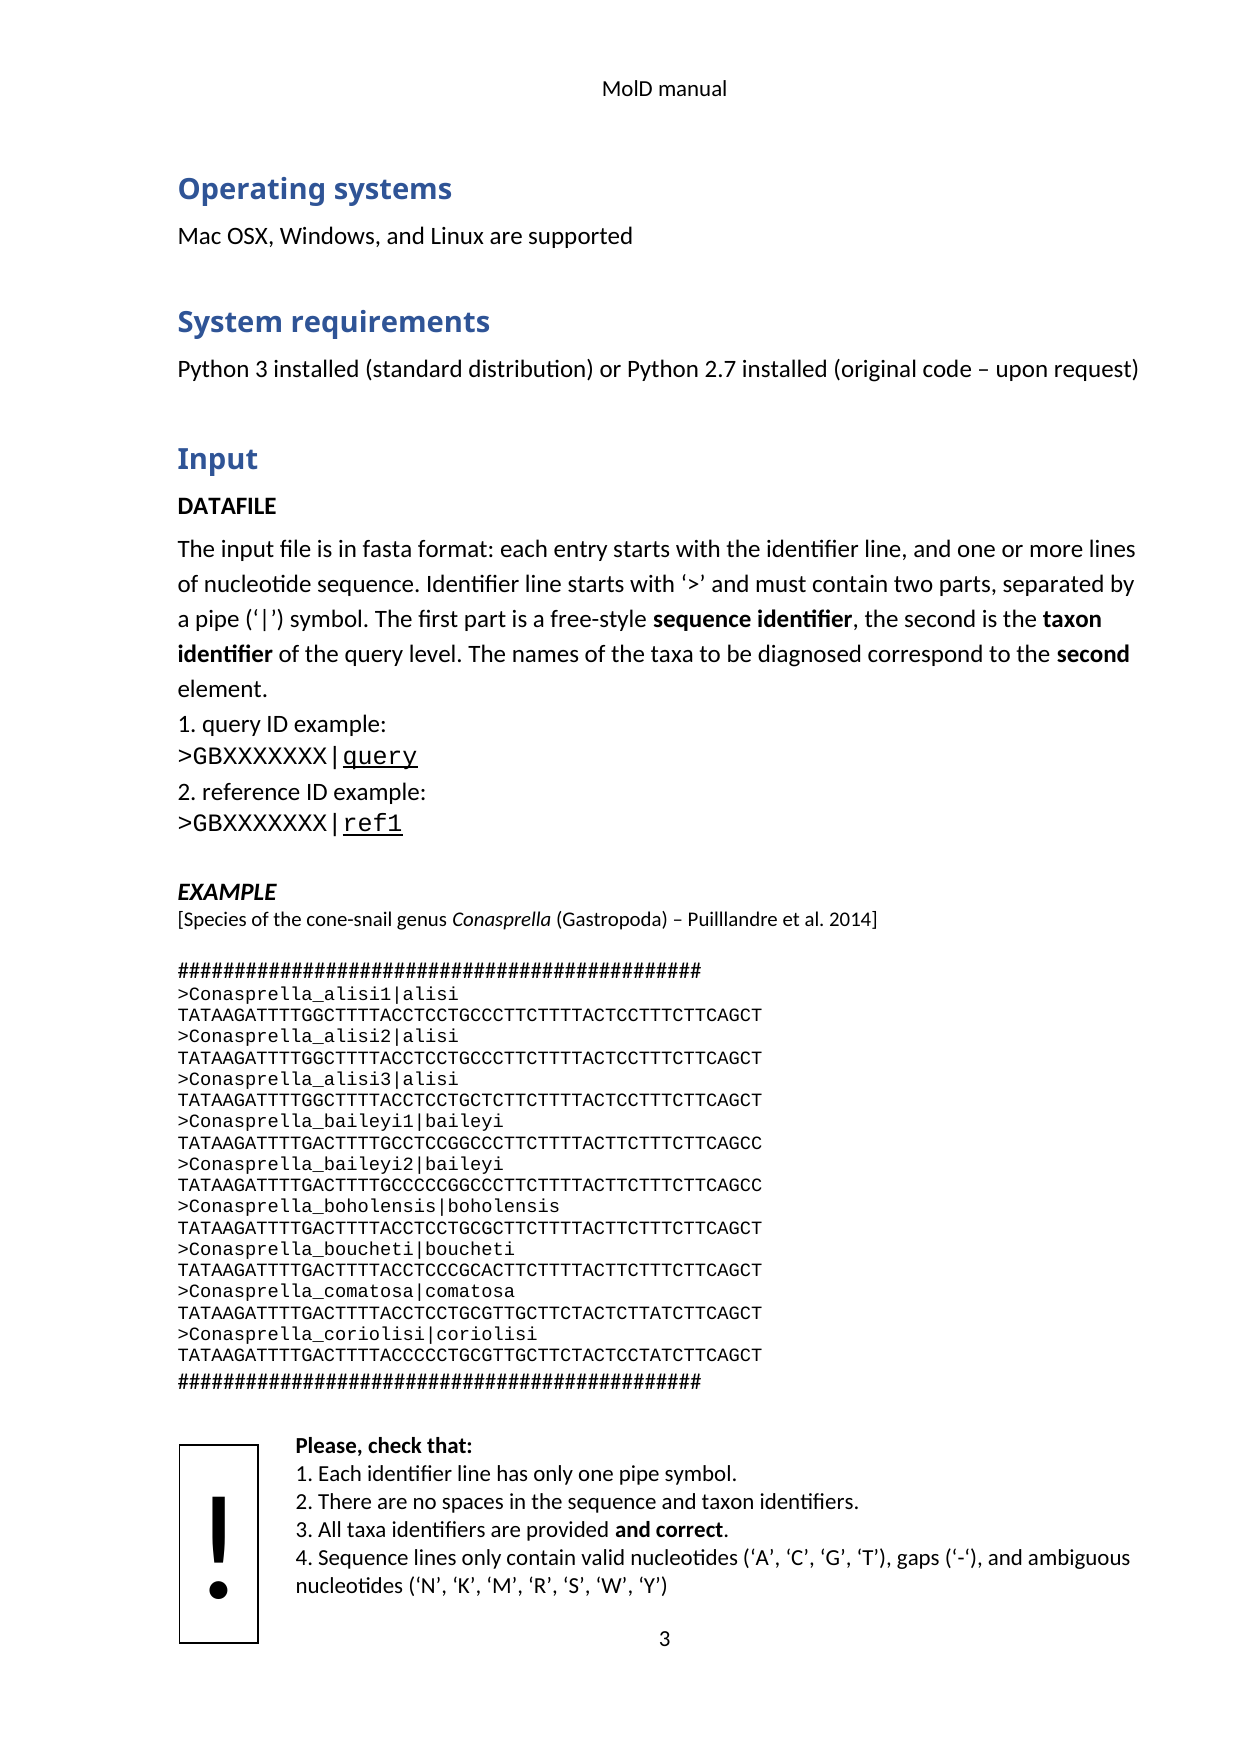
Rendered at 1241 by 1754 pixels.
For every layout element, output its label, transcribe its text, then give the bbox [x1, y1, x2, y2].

text >Conasprella_alisi1|alisi [177, 985, 1152, 1006]
text TATAAGATTTTGACTTTTGCCCCCGGCCCTTCTTTTACTTCTTTCTTCAGCC [177, 1176, 1152, 1197]
subtitle Operating systems [177, 168, 1152, 208]
text >GBXXXXXXX|query [177, 743, 1152, 772]
text >Conasprella_alisi3|alisi [177, 1070, 1152, 1091]
text >Conasprella_comatosa|comatosa [177, 1282, 1152, 1303]
text ############################################## [177, 957, 1152, 985]
text >Conasprella_baileyi1|baileyi [177, 1112, 1152, 1133]
text TATAAGATTTTGACTTTTACCTCCCGCACTTCTTTTACTTCTTTCTTCAGCT [177, 1261, 1152, 1282]
text The input file is in fasta format: each entry starts with the identifier line, and one or more lines of nucleotide sequence. Identifier line starts with ‘>’ and must contain two parts, separated by a pipe (‘|’) symbol. The first part is a free-style sequence identifier, the second is the taxon identifier of the query level. The names of the taxa to be diagnosed correspond to the second element. [177, 533, 1152, 704]
text TATAAGATTTTGGCTTTTACCTCCTGCTCTTCTTTTACTCCTTTCTTCAGCT [177, 1091, 1152, 1112]
text DATAFILE [177, 490, 1152, 521]
text TATAAGATTTTGACTTTTACCTCCTGCGTTGCTTCTACTCTTATCTTCAGCT [177, 1303, 1152, 1325]
text 2. There are no spaces in the sequence and taxon identifiers. [295, 1487, 1152, 1515]
text >GBXXXXXXX|ref1 [177, 811, 1152, 839]
text Python 3 installed (standard distribution) or Python 2.7 installed (original code – upon request) [177, 353, 1152, 383]
text >Conasprella_boucheti|boucheti [177, 1240, 1152, 1261]
text TATAAGATTTTGACTTTTACCCCCTGCGTTGCTTCTACTCCTATCTTCAGCT [177, 1346, 1152, 1367]
text [Species of the cone-snail genus Conasprella (Gastropoda) – Puilllandre et al. 2014] [177, 906, 1152, 932]
subtitle System requirements [177, 301, 1152, 341]
text 2. reference ID example: [177, 776, 1152, 806]
text Please, check that: [295, 1431, 1152, 1459]
text TATAAGATTTTGGCTTTTACCTCCTGCCCTTCTTTTACTCCTTTCTTCAGCT [177, 1006, 1152, 1027]
text TATAAGATTTTGGCTTTTACCTCCTGCCCTTCTTTTACTCCTTTCTTCAGCT [177, 1048, 1152, 1070]
text EXAMPLE [177, 876, 1152, 906]
text 4. Sequence lines only contain valid nucleotides (‘A’, ‘C’, ‘G’, ‘T’), gaps (‘-‘), and ambiguous nucleotides (‘N’, ‘K’, ‘M’, ‘R’, ‘S’, ‘W’, ‘Y’) [295, 1543, 1152, 1599]
text 3. All taxa identifiers are provided and correct. [295, 1515, 1152, 1543]
subtitle Input [177, 438, 1152, 478]
text 1. query ID example: [177, 708, 1152, 739]
text >Conasprella_boholensis|boholensis [177, 1197, 1152, 1218]
text ############################################## [177, 1367, 1152, 1395]
text >Conasprella_coriolisi|coriolisi [177, 1325, 1152, 1346]
text Mac OSX, Windows, and Linux are supported [177, 220, 1152, 251]
text >Conasprella_baileyi2|baileyi [177, 1155, 1152, 1176]
text >Conasprella_alisi2|alisi [177, 1027, 1152, 1048]
text TATAAGATTTTGACTTTTGCCTCCGGCCCTTCTTTTACTTCTTTCTTCAGCC [177, 1133, 1152, 1155]
text 1. Each identifier line has only one pipe symbol. [295, 1459, 1152, 1487]
text TATAAGATTTTGACTTTTACCTCCTGCGCTTCTTTTACTTCTTTCTTCAGCT [177, 1218, 1152, 1240]
